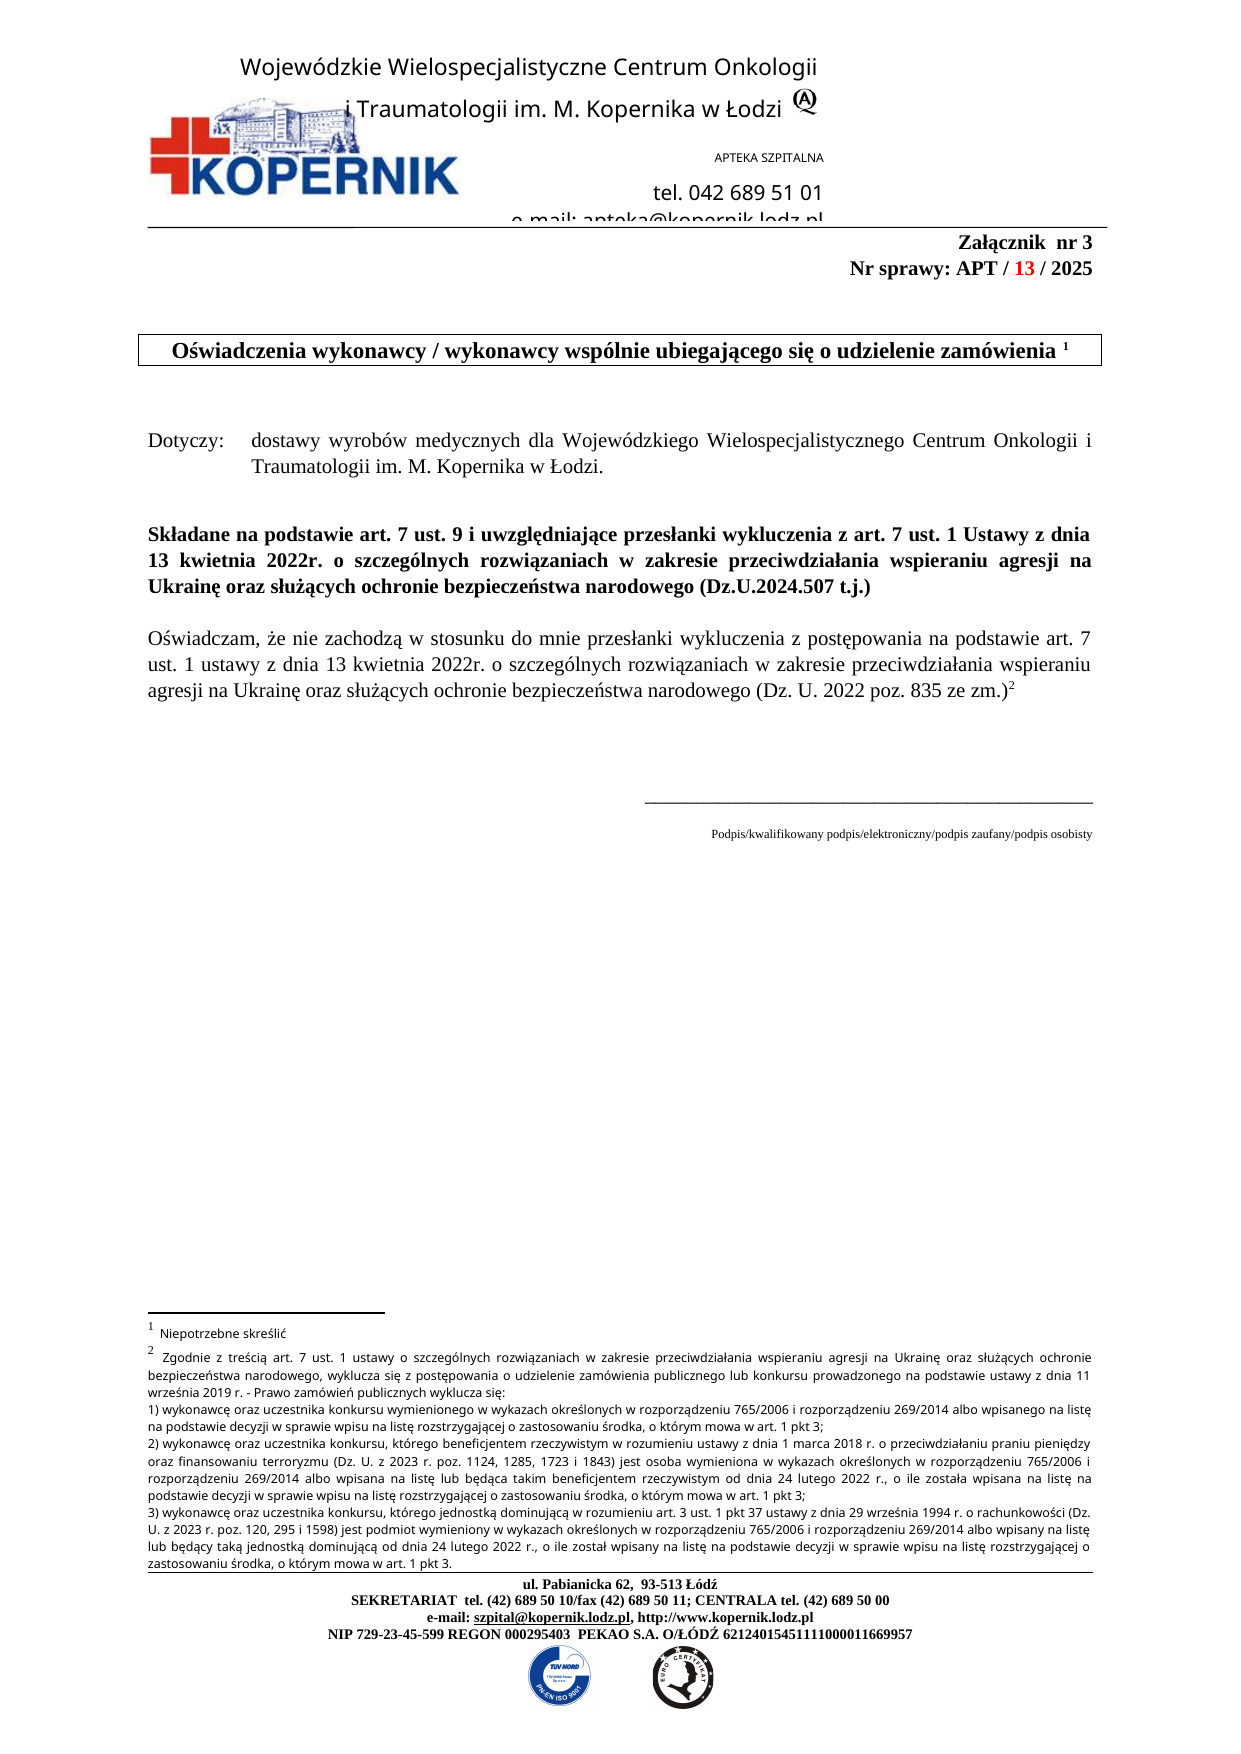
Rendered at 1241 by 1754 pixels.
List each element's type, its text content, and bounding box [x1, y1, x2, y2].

text Załącznik nr 3 [369, 72, 1093, 254]
picture [652, 1645, 714, 1709]
text Oświadczam, że nie zachodzą w stosunku do mnie przesłanki wykluczenia z postępowania na podstawie art. 7 ust. 1 ustawy z dnia 13 kwietnia 2022r. o szczególnych rozwiązaniach w zakresie przeciwdziałania wspieraniu agresji na Ukrainę oraz służących ochronie bezpieczeństwa narodowego (Dz. U. 2022 poz. 835 ze zm.) [148, 626, 1093, 702]
picture [526, 1642, 596, 1709]
picture [147, 98, 369, 199]
text Dotyczy: dostawy wyrobów medycznych dla Wojewódzkiego Wielospecjalistycznego Centrum Onkologii i Traumatologii im. M. Kopernika w Łodzi. [148, 428, 1093, 478]
text Oświadczenia wykonawcy / wykonawcy wspólnie ubiegającego się o udzielenie zamówienia [139, 335, 1101, 365]
text Składane na podstawie art. 7 ust. 9 i uwzględniające przesłanki wykluczenia z art. 7 ust. 1 Ustawy z dnia 13 kwietnia 2022r. o szczególnych rozwiązaniach w zakresie przeciwdziałania wspieraniu agresji na Ukrainę oraz służących ochronie bezpieczeństwa narodowego (Dz.U.2024.507 t.j.) [148, 522, 1093, 598]
text Nr sprawy: APT / 13 / 2025 [369, 256, 1093, 280]
picture [788, 82, 824, 118]
text Podpis/kwalifikowany podpis/elektroniczny/podpis zaufany/podpis osobisty [148, 827, 1093, 841]
text ___________________________________________ [148, 782, 1093, 806]
